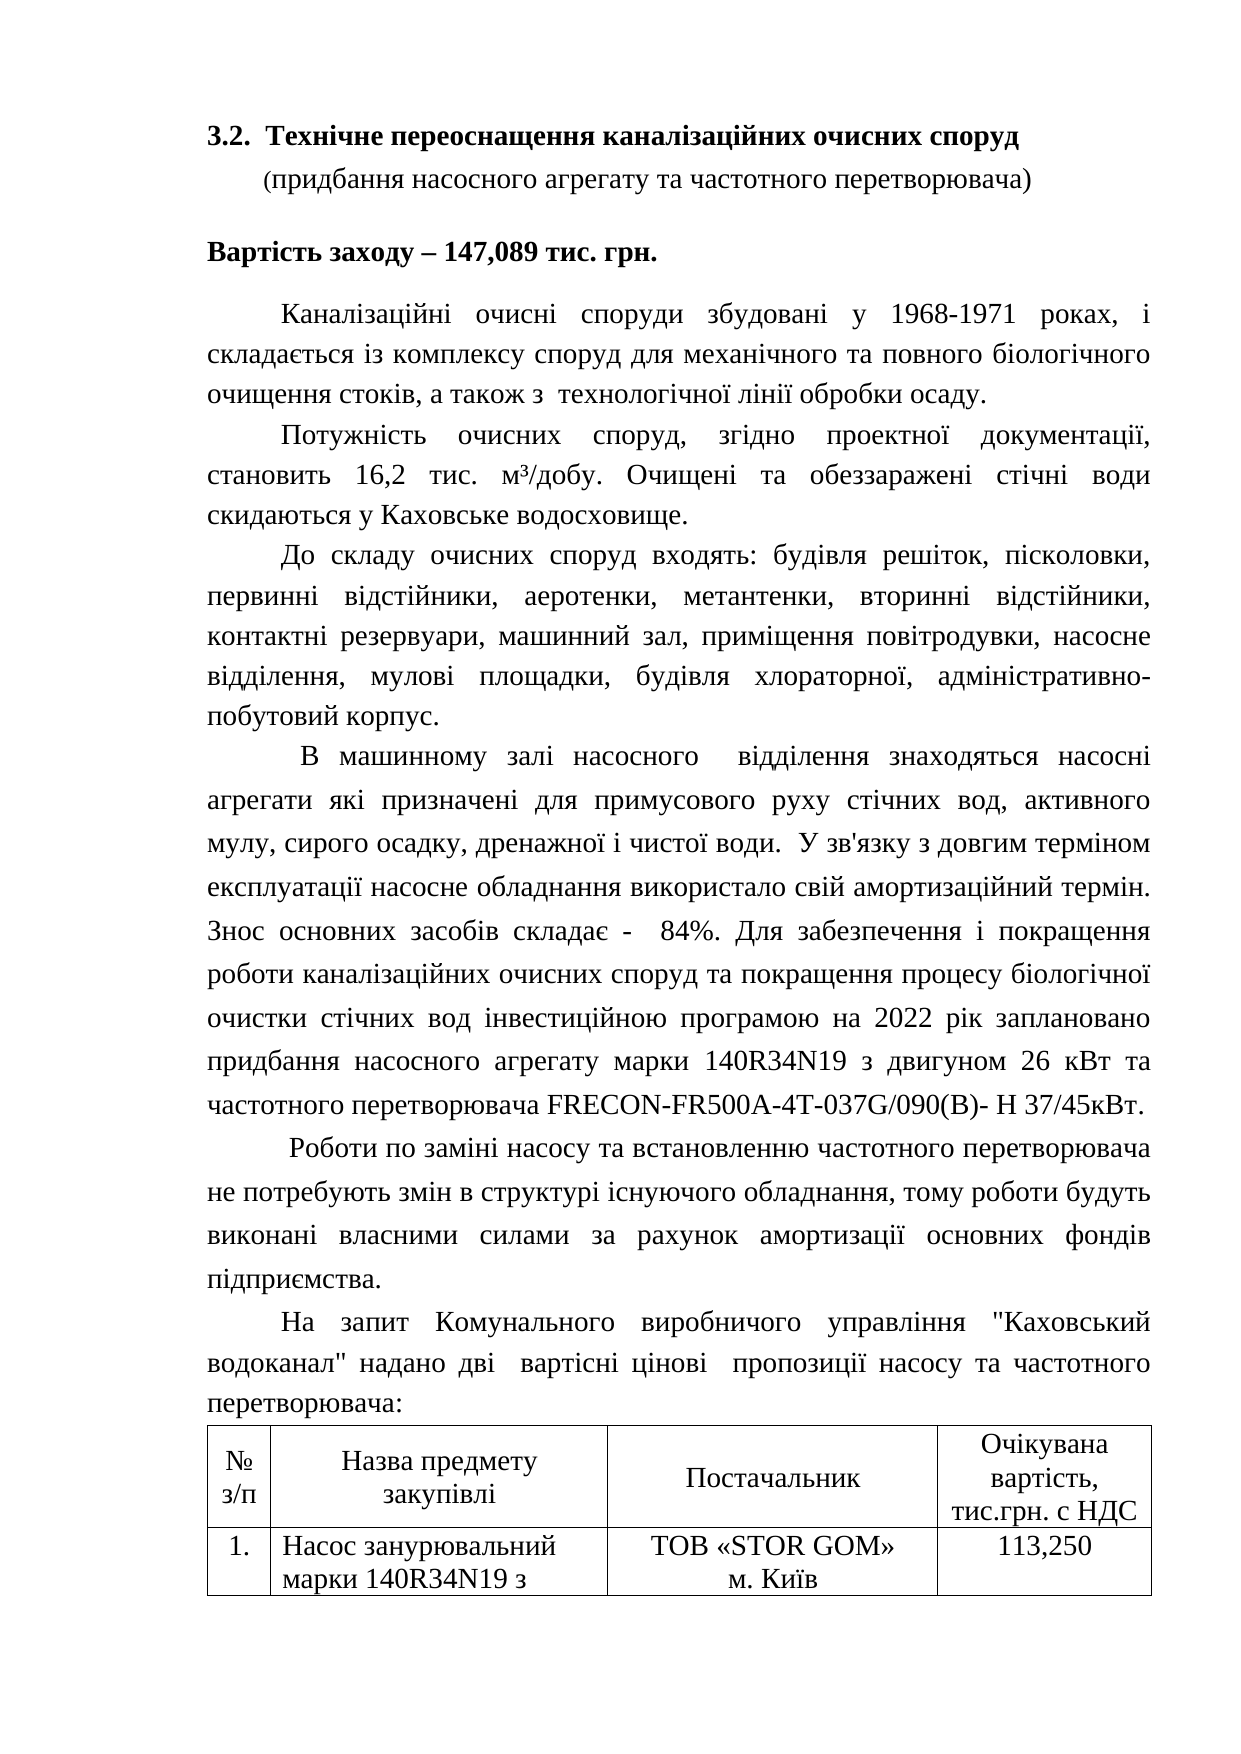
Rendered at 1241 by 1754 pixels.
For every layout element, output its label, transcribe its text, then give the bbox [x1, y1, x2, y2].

text 3.2. Технічне переоснащення каналізаційних очисних споруд [207, 118, 1152, 152]
text Потужність очисних споруд, згідно проектної документації, становить 16,2 тис. м³/добу. Очищені та обеззаражені стічні води скидаються у Каховське водосховище. [207, 417, 1152, 531]
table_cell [271, 1528, 607, 1595]
text Каналізаційні очисні споруди збудовані у 1968-1971 роках, і складається із комплексу споруд для механічного та повного біологічного очищення стоків, а також з технологічної лінії обробки осаду. [207, 296, 1152, 410]
table_header № з/п [208, 1426, 270, 1527]
table_cell 1. [208, 1528, 270, 1595]
table_header Очікувана вартість, тис.грн. с НДС [938, 1426, 1151, 1527]
table_header Постачальник [608, 1426, 937, 1527]
text До складу очисних споруд входять: будівля решіток, пісколовки, первинні відстійники, аеротенки, метантенки, вторинні відстійники, контактні резервуари, машинний зал, приміщення повітродувки, насосне відділення, мулові площадки, будівля хлораторної, адміністративно-побутовий корпус. [207, 537, 1152, 732]
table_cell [608, 1528, 937, 1595]
text (придбання насосного агрегату та частотного перетворювача) [263, 162, 1152, 195]
text В машинному залі насосного відділення знаходяться насосні агрегати які призначені для примусового руху стічних вод, активного мулу, сирого осадку, дренажної і чистої води. У зв'язку з довгим терміном експлуатації насосне обладнання використало свій амортизаційний термін. Знос основних засобів складає - 84%. Для забезпечення і покращення роботи каналізаційних очисних споруд та покращення процесу біологічної очистки стічних вод інвестиційною програмою на 2022 рік заплановано придбання насосного агрегату марки 140R34N19 з двигуном 26 кВт та частотного перетворювача FRECON-FR500A-4Т-037G/090(В)- Н 37/45кВт. [207, 738, 1152, 1120]
table_cell 113,250 [938, 1528, 1151, 1595]
text На запит Комунального виробничого управління "Каховський водоканал" надано дві вартісні цінові пропозиції насосу та частотного перетворювача: [207, 1304, 1152, 1418]
table_header Назва предмету закупівлі [271, 1426, 607, 1527]
text Роботи по заміні насосу та встановленню частотного перетворювача не потребують змін в структурі існуючого обладнання, тому роботи будуть виконані власними силами за рахунок амортизації основних фондів підприємства. [207, 1130, 1152, 1294]
text Вартість заходу – 147,089 тис. грн. [207, 234, 1152, 267]
